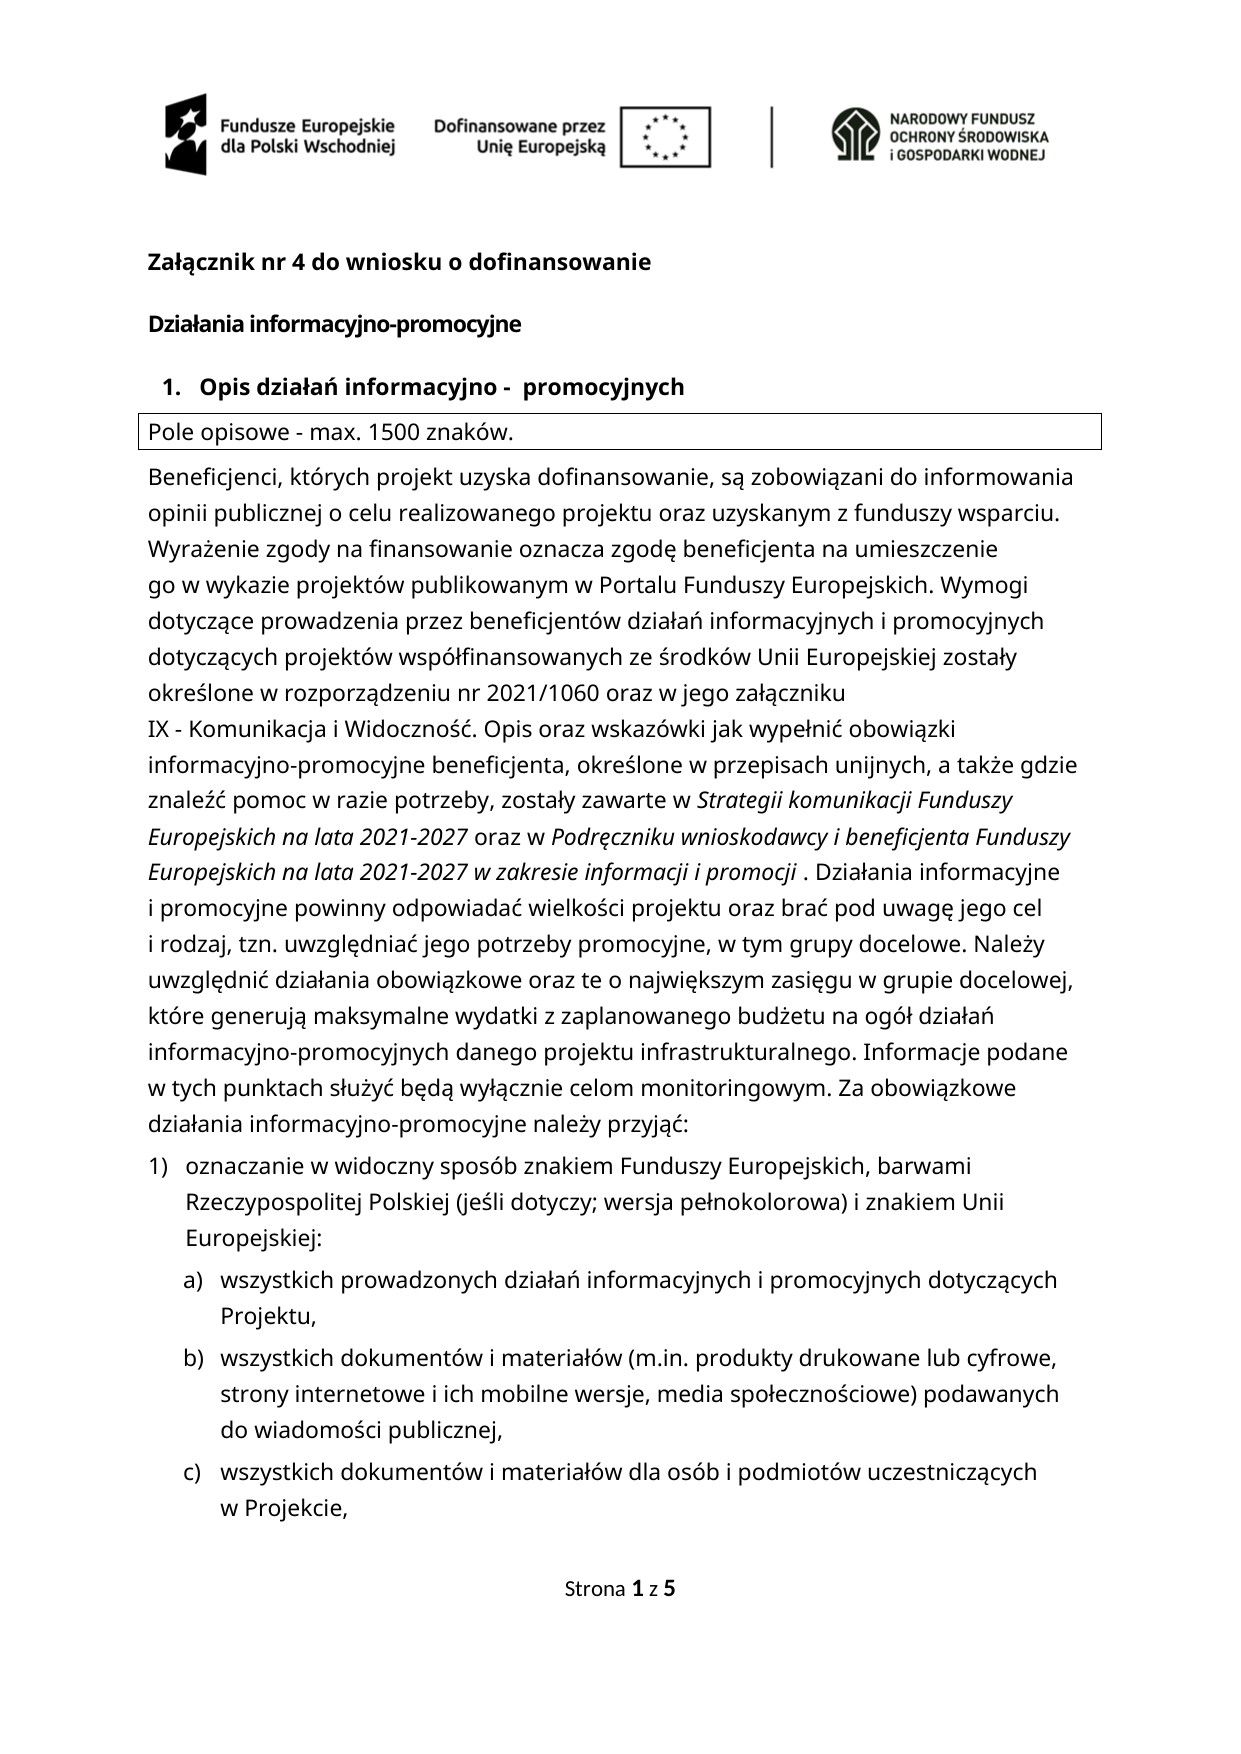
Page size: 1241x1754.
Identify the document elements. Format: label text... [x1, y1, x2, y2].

text Pole opisowe - max. 1500 znaków. [139, 414, 1101, 449]
list wszystkich dokumentów i materiałów (m.in. produkty drukowane lub cyfrowe, strony internetowe i ich mobilne wersje, media społecznościowe) podawanych do wiadomości publicznej, [183, 1342, 1093, 1445]
list wszystkich prowadzonych działań informacyjnych i promocyjnych dotyczących Projektu, [183, 1264, 1093, 1331]
list oznaczanie w widoczny sposób znakiem Funduszy Europejskich, barwami Rzeczypospolitej Polskiej (jeśli dotyczy; wersja pełnokolorowa) i znakiem Unii Europejskiej: [148, 1150, 1093, 1253]
picture [147, 73, 1093, 196]
list wszystkich dokumentów i materiałów dla osób i podmiotów uczestniczących w Projekcie, [183, 1456, 1093, 1523]
text Beneficjenci, których projekt uzyska dofinansowanie, są zobowiązani do informowania opinii publicznej o celu realizowanego projektu oraz uzyskanym z funduszy wsparciu. Wyrażenie zgody na finansowanie oznacza zgodę beneficjenta na umieszczenie go w wykazie projektów publikowanym w Portalu Funduszy Europejskich. Wymogi dotyczące prowadzenia przez beneficjentów działań informacyjnych i promocyjnych dotyczących projektów współfinansowanych ze środków Unii Europejskiej zostały określone w rozporządzeniu nr 2021/1060 oraz w jego załączniku IX - Komunikacja i Widoczność. Opis oraz wskazówki jak wypełnić obowiązki informacyjno-promocyjne beneficjenta, określone w przepisach unijnych, a także gdzie znaleźć pomoc w razie potrzeby, zostały zawarte w Strategii komunikacji Funduszy Europejskich na lata 2021-2027 oraz w Podręczniku wnioskodawcy i beneficjenta Funduszy Europejskich na lata 2021-2027 w zakresie informacji i promocji . Działania informacyjne i promocyjne powinny odpowiadać wielkości projektu oraz brać pod uwagę jego cel i rodzaj, tzn. uwzględniać jego potrzeby promocyjne, w tym grupy docelowe. Należy uwzględnić działania obowiązkowe oraz te o największym zasięgu w grupie docelowej, które generują maksymalne wydatki z zaplanowanego budżetu na ogół działań informacyjno-promocyjnych danego projektu infrastrukturalnego. Informacje podane w tych punktach służyć będą wyłącznie celom monitoringowym. Za obowiązkowe działania informacyjno-promocyjne należy przyjąć: [148, 461, 1093, 1139]
title Działania informacyjno-promocyjne [148, 277, 1093, 370]
list Opis działań informacyjno - promocyjnych [162, 370, 1093, 402]
subtitle Załącznik nr 4 do wniosku o dofinansowanie [148, 245, 1093, 277]
